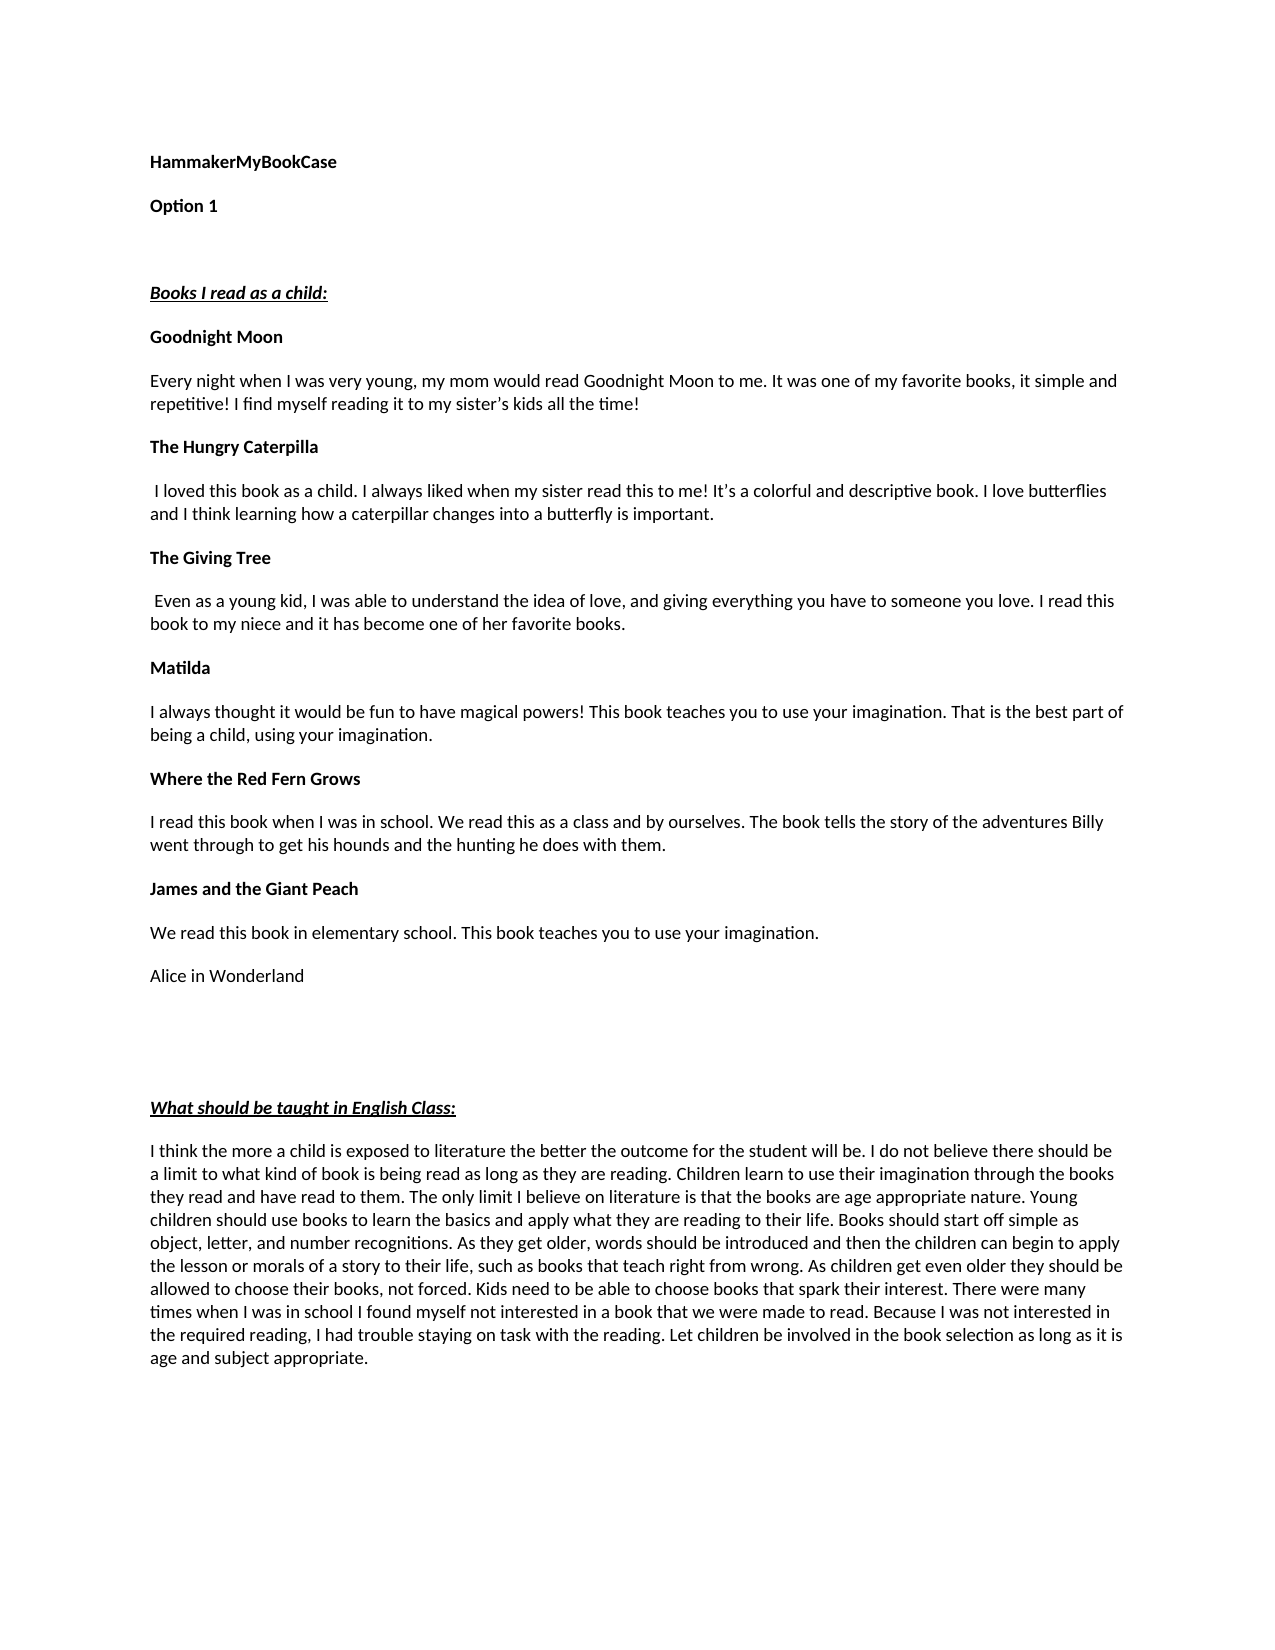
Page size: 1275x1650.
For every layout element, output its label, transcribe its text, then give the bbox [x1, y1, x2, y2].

text James and the Giant Peach [150, 877, 1125, 900]
text Matilda [150, 656, 1125, 679]
text Goodnight Moon [150, 325, 1125, 348]
text Every night when I was very young, my mom would read Goodnight Moon to me. It was one of my favorite books, it simple and repetitive! I find myself reading it to my sister’s kids all the time! [150, 369, 1125, 414]
text Even as a young kid, I was able to understand the idea of love, and giving everything you have to someone you love. I read this book to my niece and it has become one of her favorite books. [150, 589, 1125, 635]
text Where the Red Fern Grows [150, 767, 1125, 789]
text We read this book in elementary school. This book teaches you to use your imagination. [150, 921, 1125, 944]
text I read this book when I was in school. We read this as a class and by ourselves. The book tells the story of the adventures Billy went through to get his hounds and the hunting he does with them. [150, 810, 1125, 856]
text The Hungry Caterpilla [150, 435, 1125, 458]
text Books I read as a child: [150, 281, 1125, 304]
text The Giving Tree [150, 546, 1125, 569]
text I think the more a child is exposed to literature the better the outcome for the student will be. I do not believe there should be a limit to what kind of book is being read as long as they are reading. Children learn to use their imagination through the books they read and have read to them. The only limit I believe on literature is that the books are age appropriate nature. Young children should use books to learn the basics and apply what they are reading to their life. Books should start off simple as object, letter, and number recognitions. As they get older, words should be introduced and then the children can begin to apply the lesson or morals of a story to their life, such as books that teach right from wrong. As children get even older they should be allowed to choose their books, not forced. Kids need to be able to choose books that spark their interest. There were many times when I was in school I found myself not interested in a book that we were made to read. Because I was not interested in the required reading, I had trouble staying on task with the reading. Let children be involved in the book selection as long as it is age and subject appropriate. [150, 1139, 1125, 1369]
text What should be taught in English Class: [150, 1096, 1125, 1119]
text Option 1 [150, 194, 1125, 217]
text Alice in Wonderland [150, 964, 1125, 987]
text I loved this book as a child. I always liked when my sister read this to me! It’s a colorful and descriptive book. I love butterflies and I think learning how a caterpillar changes into a butterfly is important. [150, 479, 1125, 525]
text I always thought it would be fun to have magical powers! This book teaches you to use your imagination. That is the best part of being a child, using your imagination. [150, 700, 1125, 746]
text HammakerMyBookCase [150, 150, 1125, 173]
